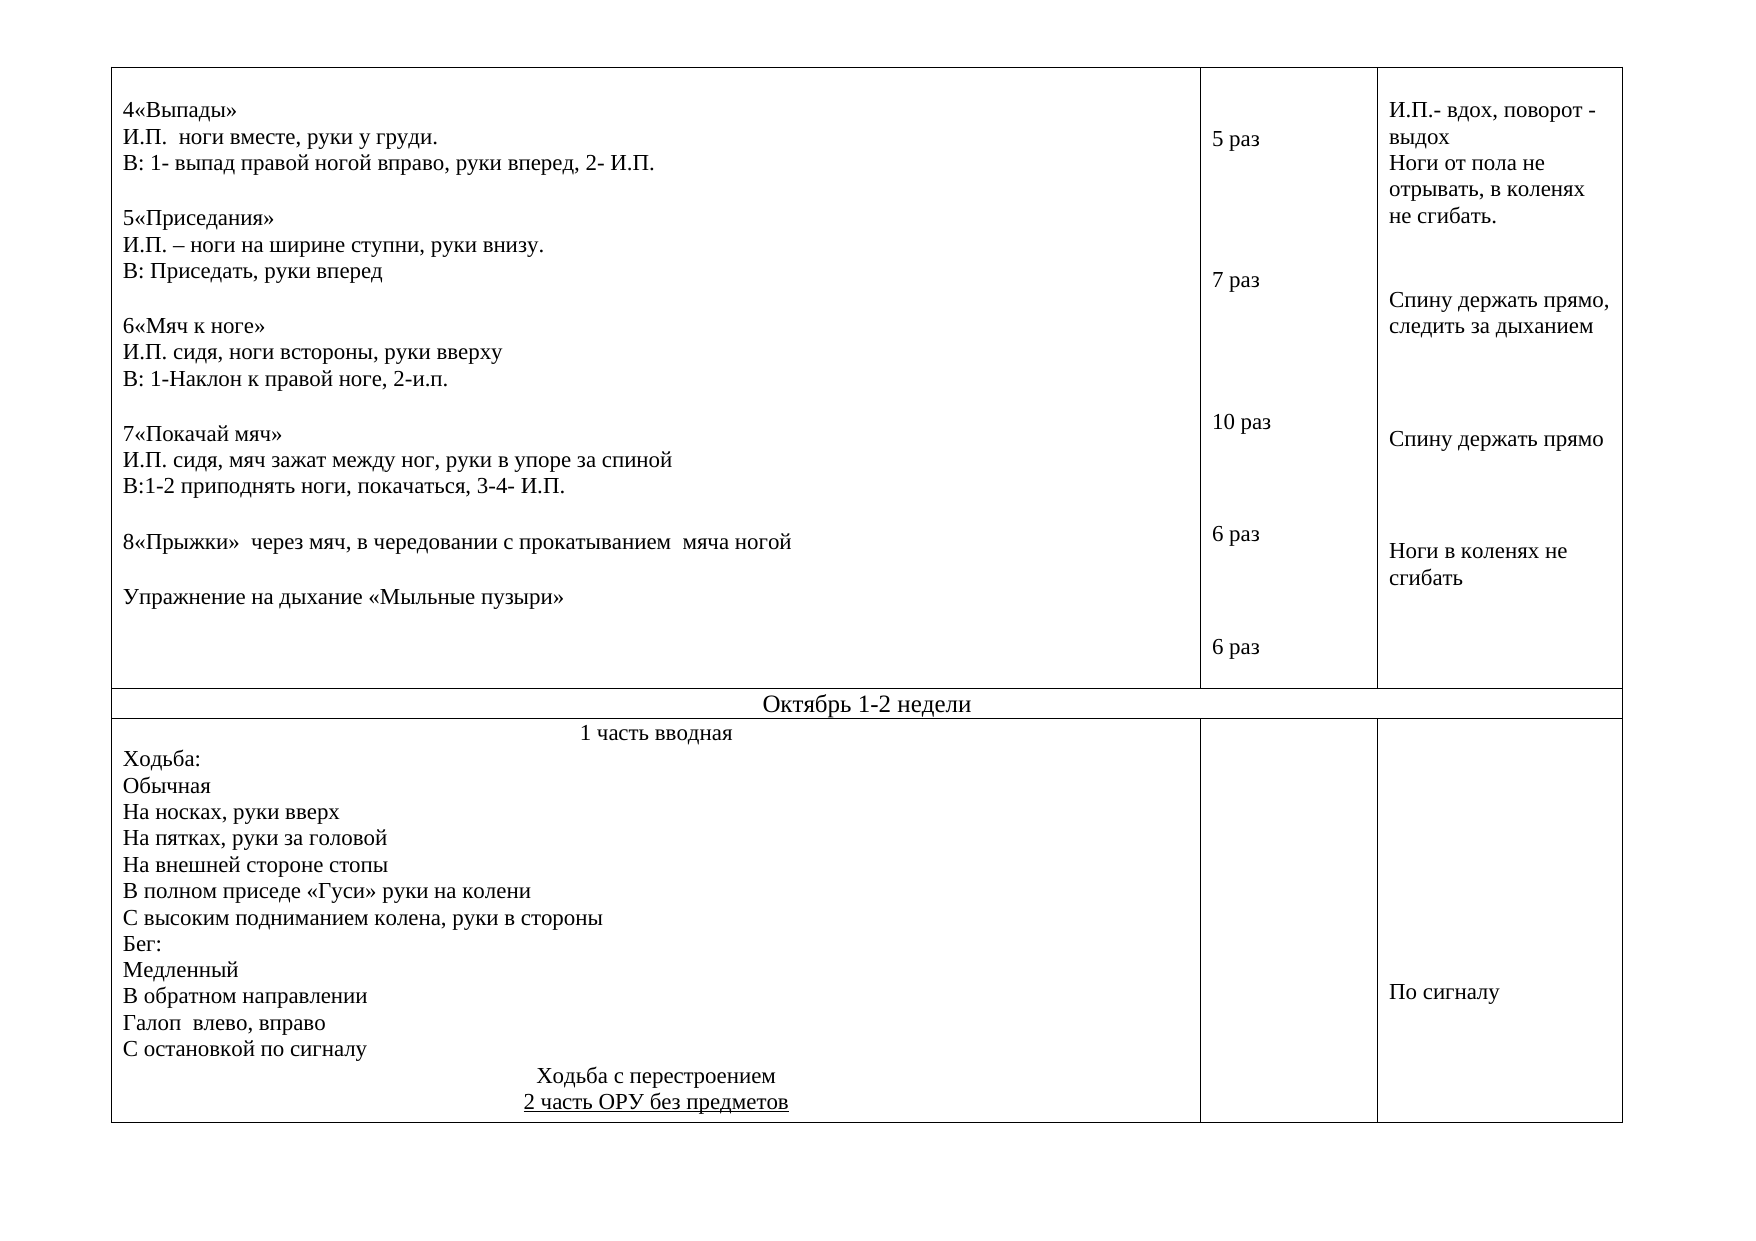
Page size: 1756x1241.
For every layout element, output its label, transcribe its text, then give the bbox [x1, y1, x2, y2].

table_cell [1201, 68, 1377, 688]
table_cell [1378, 68, 1622, 688]
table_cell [1201, 719, 1377, 1122]
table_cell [112, 719, 1200, 1122]
table_cell Октябрь 1-2 недели [112, 689, 1622, 718]
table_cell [1378, 719, 1622, 1122]
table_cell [112, 68, 1200, 688]
